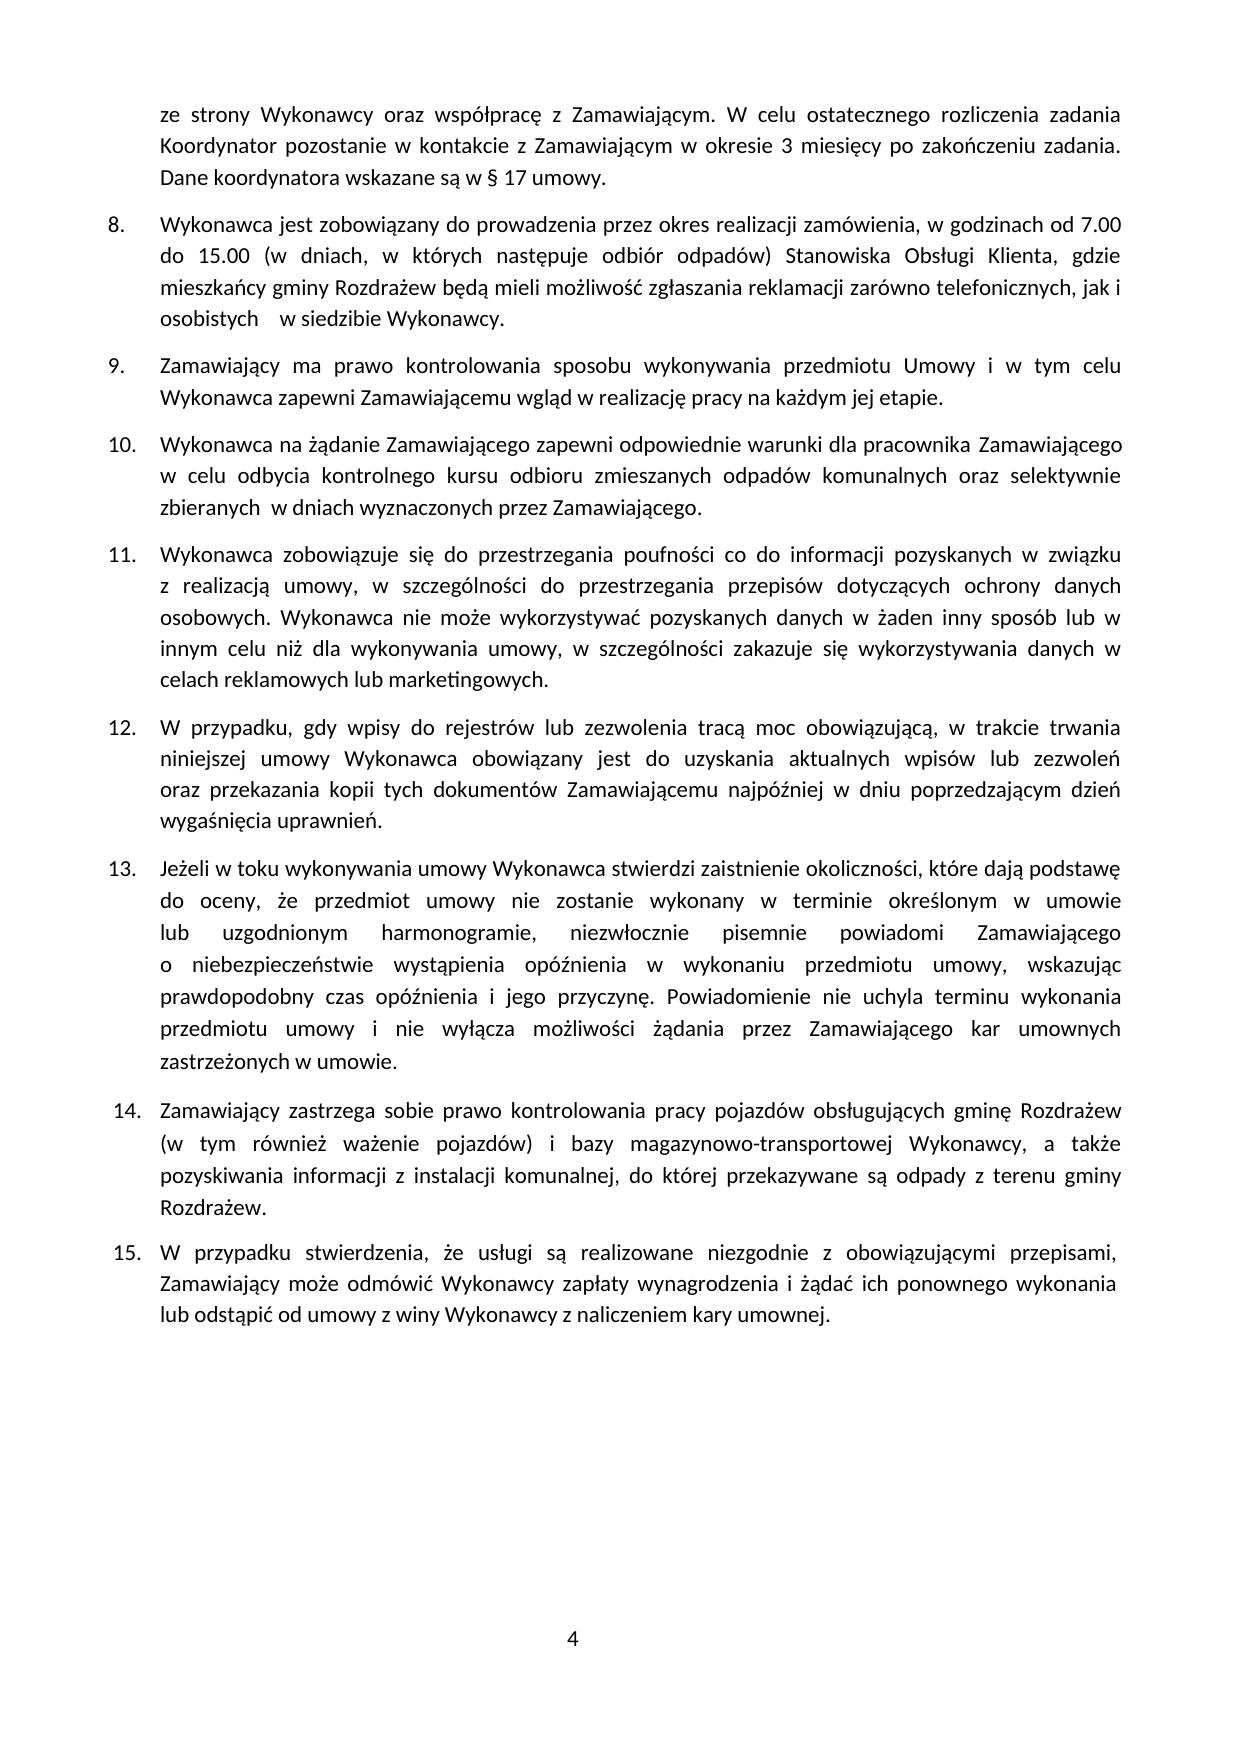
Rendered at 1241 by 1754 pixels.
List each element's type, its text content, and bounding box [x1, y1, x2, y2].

list W przypadku, gdy wpisy do rejestrów lub zezwolenia tracą moc obowiązującą, w trakcie trwania niniejszej umowy Wykonawca obowiązany jest do uzyskania aktualnych wpisów lub zezwoleń oraz przekazania kopii tych dokumentów Zamawiającemu najpóźniej w dniu poprzedzającym dzień wygaśnięcia uprawnień. [108, 713, 1123, 834]
list Zamawiający ma prawo kontrolowania sposobu wykonywania przedmiotu Umowy i w tym celu Wykonawca zapewni Zamawiającemu wgląd w realizację pracy na każdym jej etapie. [108, 352, 1123, 411]
list Zamawiający zastrzega sobie prawo kontrolowania pracy pojazdów obsługujących gminę Rozdrażew (w tym również ważenie pojazdów) i bazy magazynowo-transportowej Wykonawcy, a także pozyskiwania informacji z instalacji komunalnej, do której przekazywane są odpady z terenu gminy Rozdrażew. [113, 1096, 1123, 1221]
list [108, 101, 1123, 191]
list W przypadku stwierdzenia, że usługi są realizowane niezgodnie z obowiązującymi przepisami, Zamawiający może odmówić Wykonawcy zapłaty wynagrodzenia i żądać ich ponownego wykonania lub odstąpić od umowy z winy Wykonawcy z naliczeniem kary umownej. [113, 1238, 1118, 1328]
list Wykonawca jest zobowiązany do prowadzenia przez okres realizacji zamówienia, w godzinach od 7.00 do 15.00 (w dniach, w których następuje odbiór odpadów) Stanowiska Obsługi Klienta, gdzie mieszkańcy gminy Rozdrażew będą mieli możliwość zgłaszania reklamacji zarówno telefonicznych, jak i osobistych w siedzibie Wykonawcy. [108, 211, 1123, 332]
list Wykonawca na żądanie Zamawiającego zapewni odpowiednie warunki dla pracownika Zamawiającego w celu odbycia kontrolnego kursu odbioru zmieszanych odpadów komunalnych oraz selektywnie zbieranych w dniach wyznaczonych przez Zamawiającego. [108, 431, 1123, 521]
list Wykonawca zobowiązuje się do przestrzegania poufności co do informacji pozyskanych w związku z realizacją umowy, w szczególności do przestrzegania przepisów dotyczących ochrony danych osobowych. Wykonawca nie może wykorzystywać pozyskanych danych w żaden inny sposób lub w innym celu niż dla wykonywania umowy, w szczególności zakazuje się wykorzystywania danych w celach reklamowych lub marketingowych. [108, 541, 1123, 693]
list Jeżeli w toku wykonywania umowy Wykonawca stwierdzi zaistnienie okoliczności, które dają podstawę do oceny, że przedmiot umowy nie zostanie wykonany w terminie określonym w umowie lub uzgodnionym harmonogramie, niezwłocznie pisemnie powiadomi Zamawiającego o niebezpieczeństwie wystąpienia opóźnienia w wykonaniu przedmiotu umowy, wskazując prawdopodobny czas opóźnienia i jego przyczynę. Powiadomienie nie uchyla terminu wykonania przedmiotu umowy i nie wyłącza możliwości żądania przez Zamawiającego kar umownych zastrzeżonych w umowie. [108, 854, 1123, 1075]
